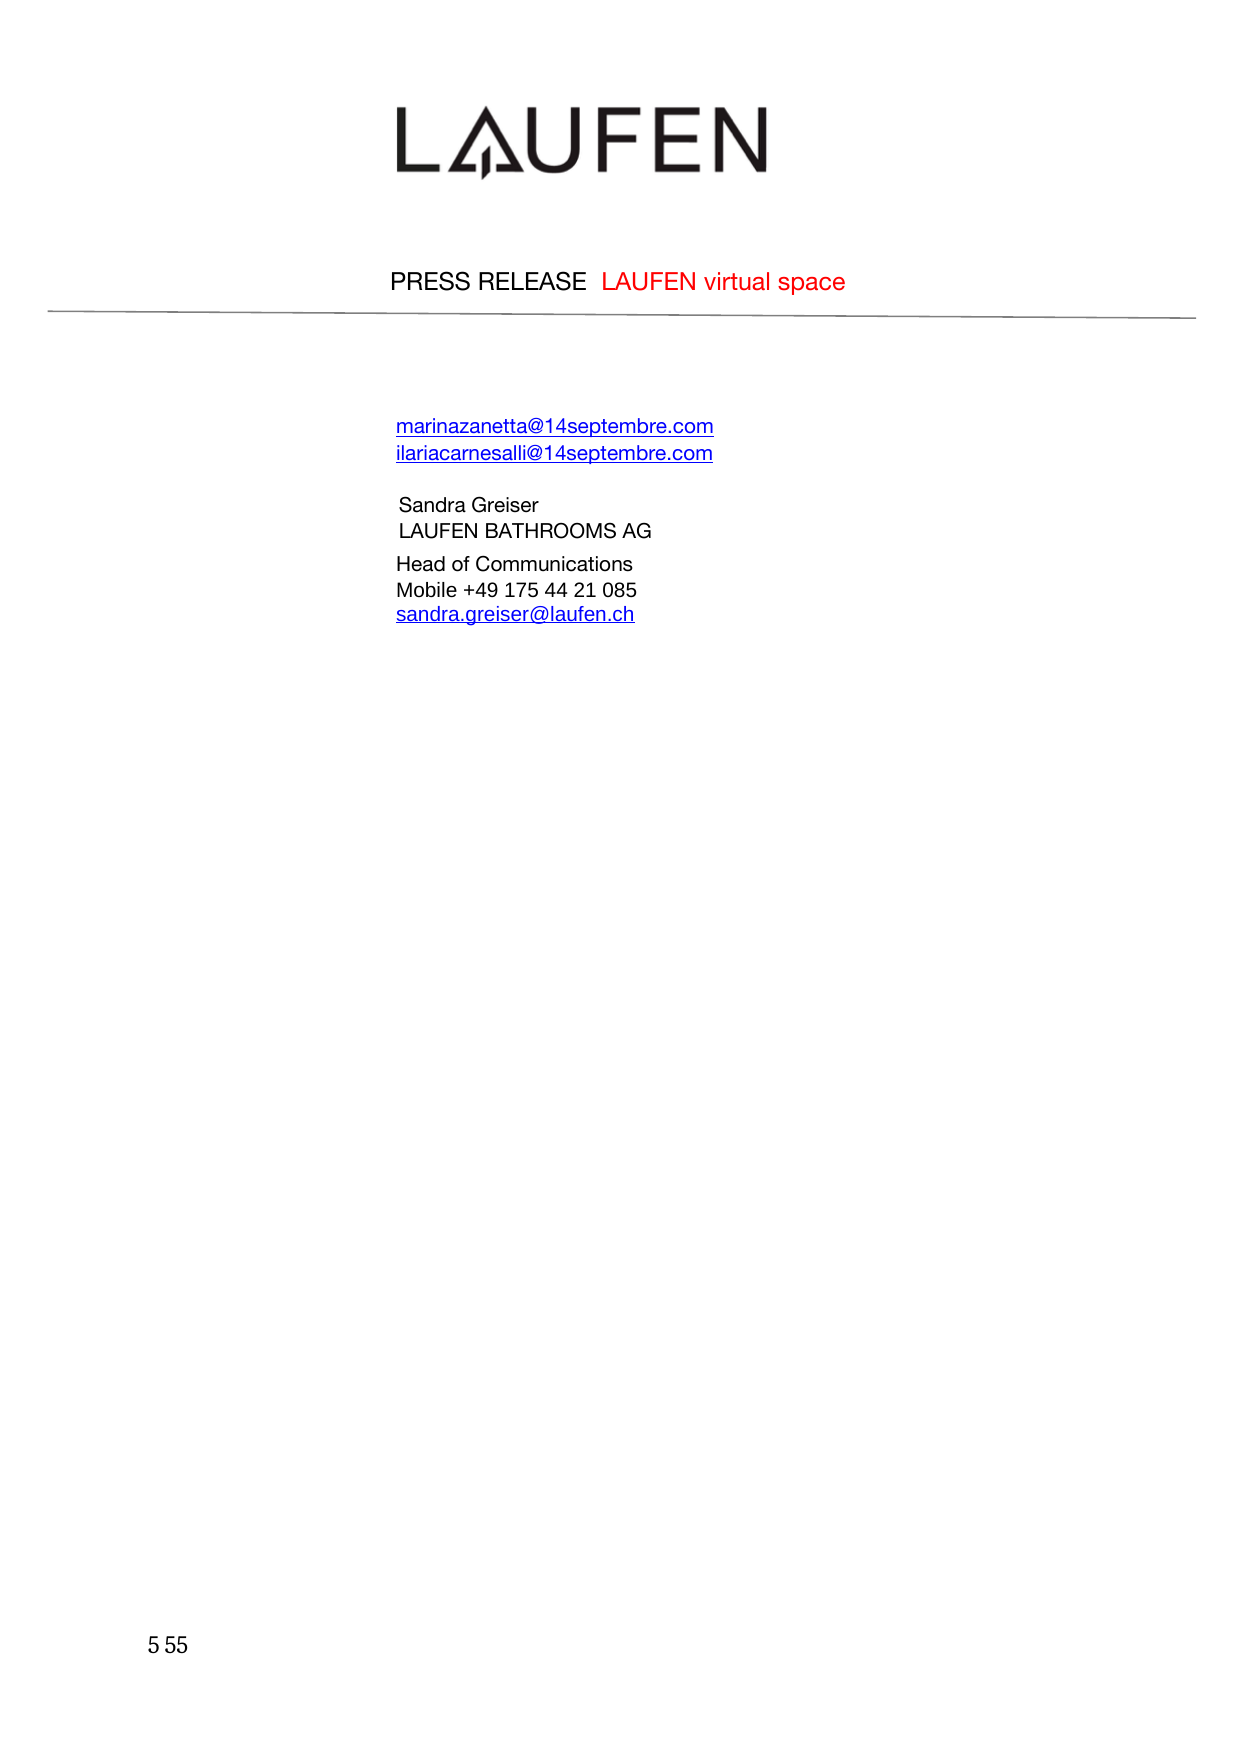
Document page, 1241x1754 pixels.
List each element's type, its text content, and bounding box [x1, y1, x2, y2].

text marinazanetta@14septembre.com [396, 413, 1004, 440]
text sandra.greiser@laufen.ch [321, 601, 1092, 625]
text Mobile +49 175 44 21 085 [321, 577, 1092, 601]
text LAUFEN BATHROOMS AG [399, 518, 1004, 545]
picture [383, 73, 781, 206]
text ilariacarnesalli@14septembre.com [396, 440, 1004, 466]
text Sandra Greiser [324, 492, 1004, 518]
text Head of Communications [396, 551, 1004, 577]
